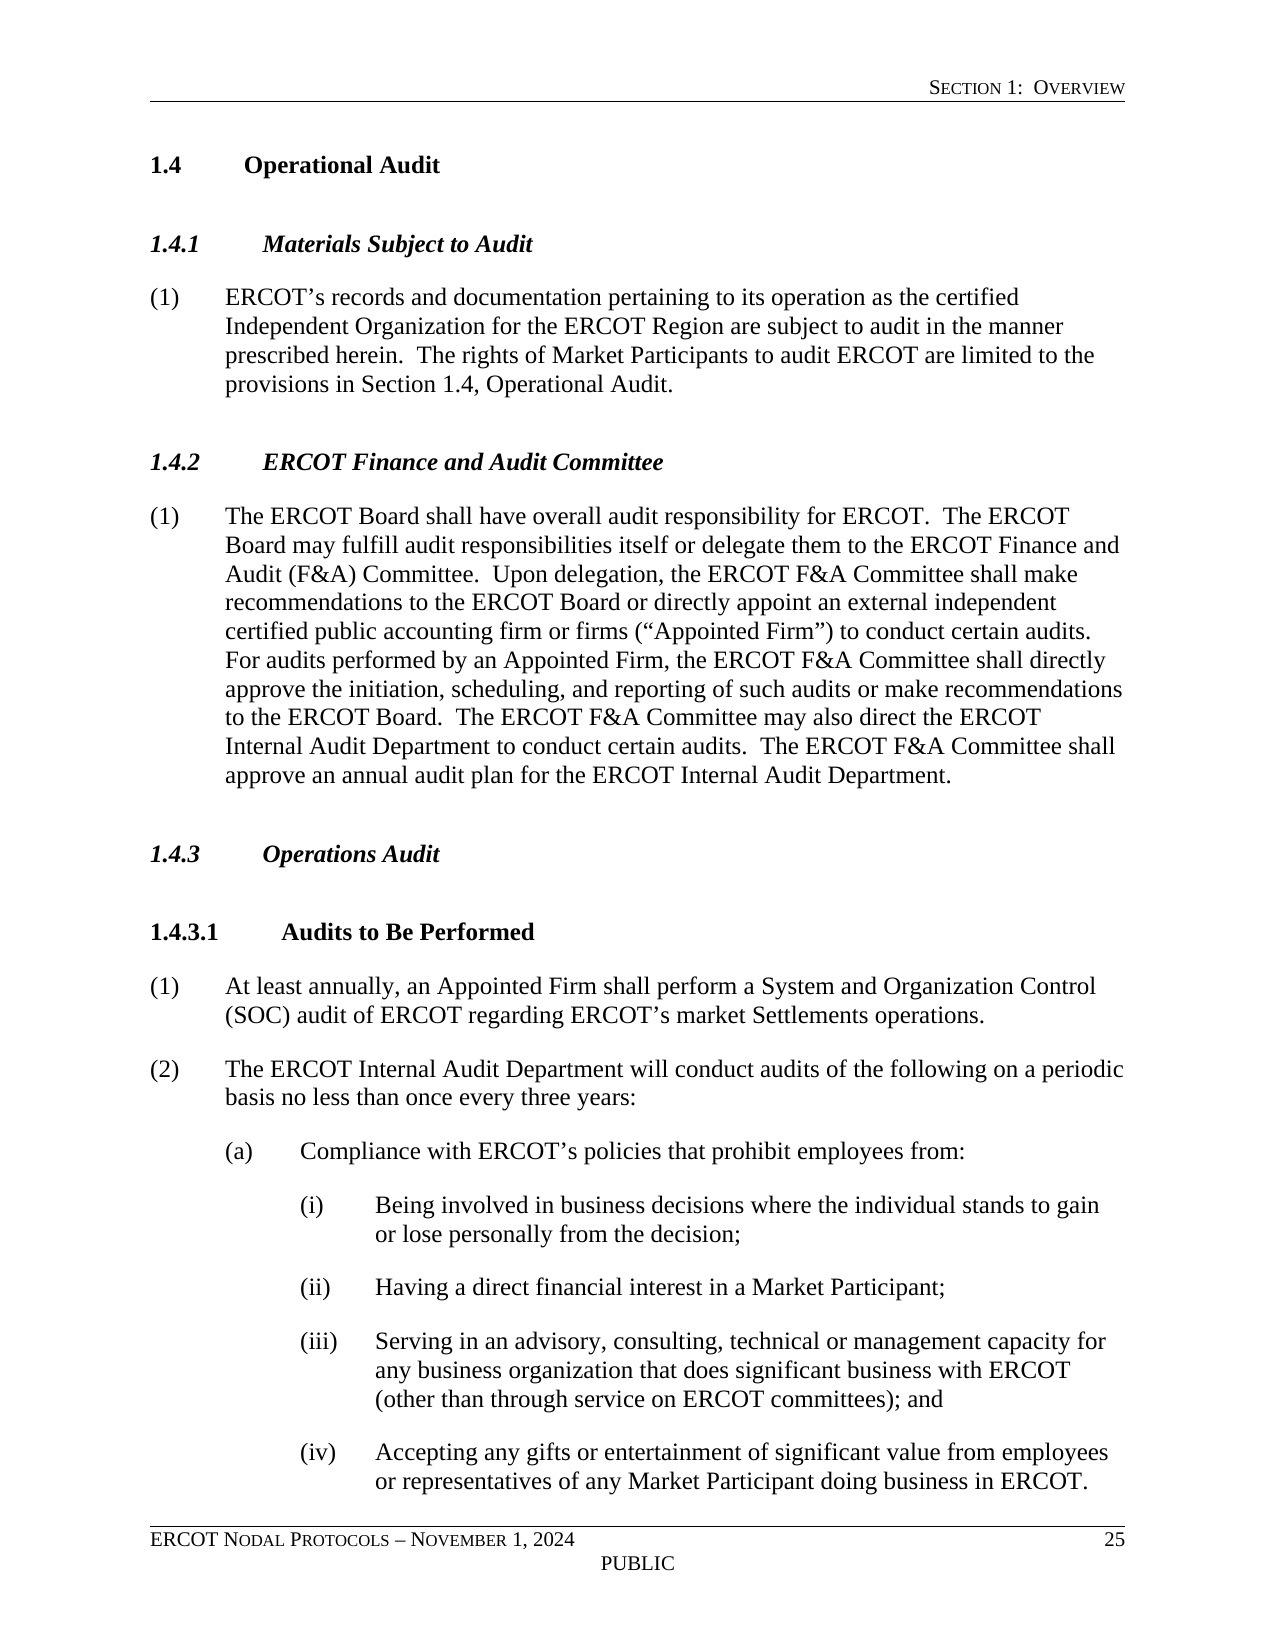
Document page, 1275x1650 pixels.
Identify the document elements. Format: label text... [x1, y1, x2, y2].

text (1) ERCOT’s records and documentation pertaining to its operation as the certified Independent Organization for the ERCOT Region are subject to audit in the manner prescribed herein. The rights of Market Participants to audit ERCOT are limited to the provisions in Section 1.4, Operational Audit. [150, 282, 1125, 397]
list (a) Compliance with ERCOT’s policies that prohibit employees from: [225, 1136, 1125, 1165]
list (iii) Serving in an advisory, consulting, technical or management capacity for any business organization that does significant business with ERCOT (other than through service on ERCOT committees); and [300, 1326, 1125, 1412]
text 1.4.3 Operations Audit [150, 839, 1125, 867]
list (ii) Having a direct financial interest in a Market Participant; [300, 1272, 1125, 1301]
text 1.4.2 ERCOT Finance and Audit Committee [150, 447, 1125, 476]
text 1.4.1 Materials Subject to Audit [150, 229, 1125, 257]
text 1.4.3.1 Audits to Be Performed [150, 917, 1125, 946]
list (i) Being involved in business decisions where the individual stands to gain or lose personally from the decision; [300, 1190, 1125, 1247]
text 1.4 Operational Audit [150, 150, 1125, 179]
list (1) At least annually, an Appointed Firm shall perform a System and Organization Control (SOC) audit of ERCOT regarding ERCOT’s market Settlements operations. [150, 971, 1125, 1029]
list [300, 1437, 1125, 1495]
text (1) The ERCOT Board shall have overall audit responsibility for ERCOT. The ERCOT Board may fulfill audit responsibilities itself or delegate them to the ERCOT Finance and Audit (F&A) Committee. Upon delegation, the ERCOT F&A Committee shall make recommendations to the ERCOT Board or directly appoint an external independent certified public accounting firm or firms (“Appointed Firm”) to conduct certain audits. For audits performed by an Appointed Firm, the ERCOT F&A Committee shall directly approve the initiation, scheduling, and reporting of such audits or make recommendations to the ERCOT Board. The ERCOT F&A Committee may also direct the ERCOT Internal Audit Department to conduct certain audits. The ERCOT F&A Committee shall approve an annual audit plan for the ERCOT Internal Audit Department. [150, 501, 1125, 789]
list (2) The ERCOT Internal Audit Department will conduct audits of the following on a periodic basis no less than once every three years: [150, 1054, 1125, 1111]
